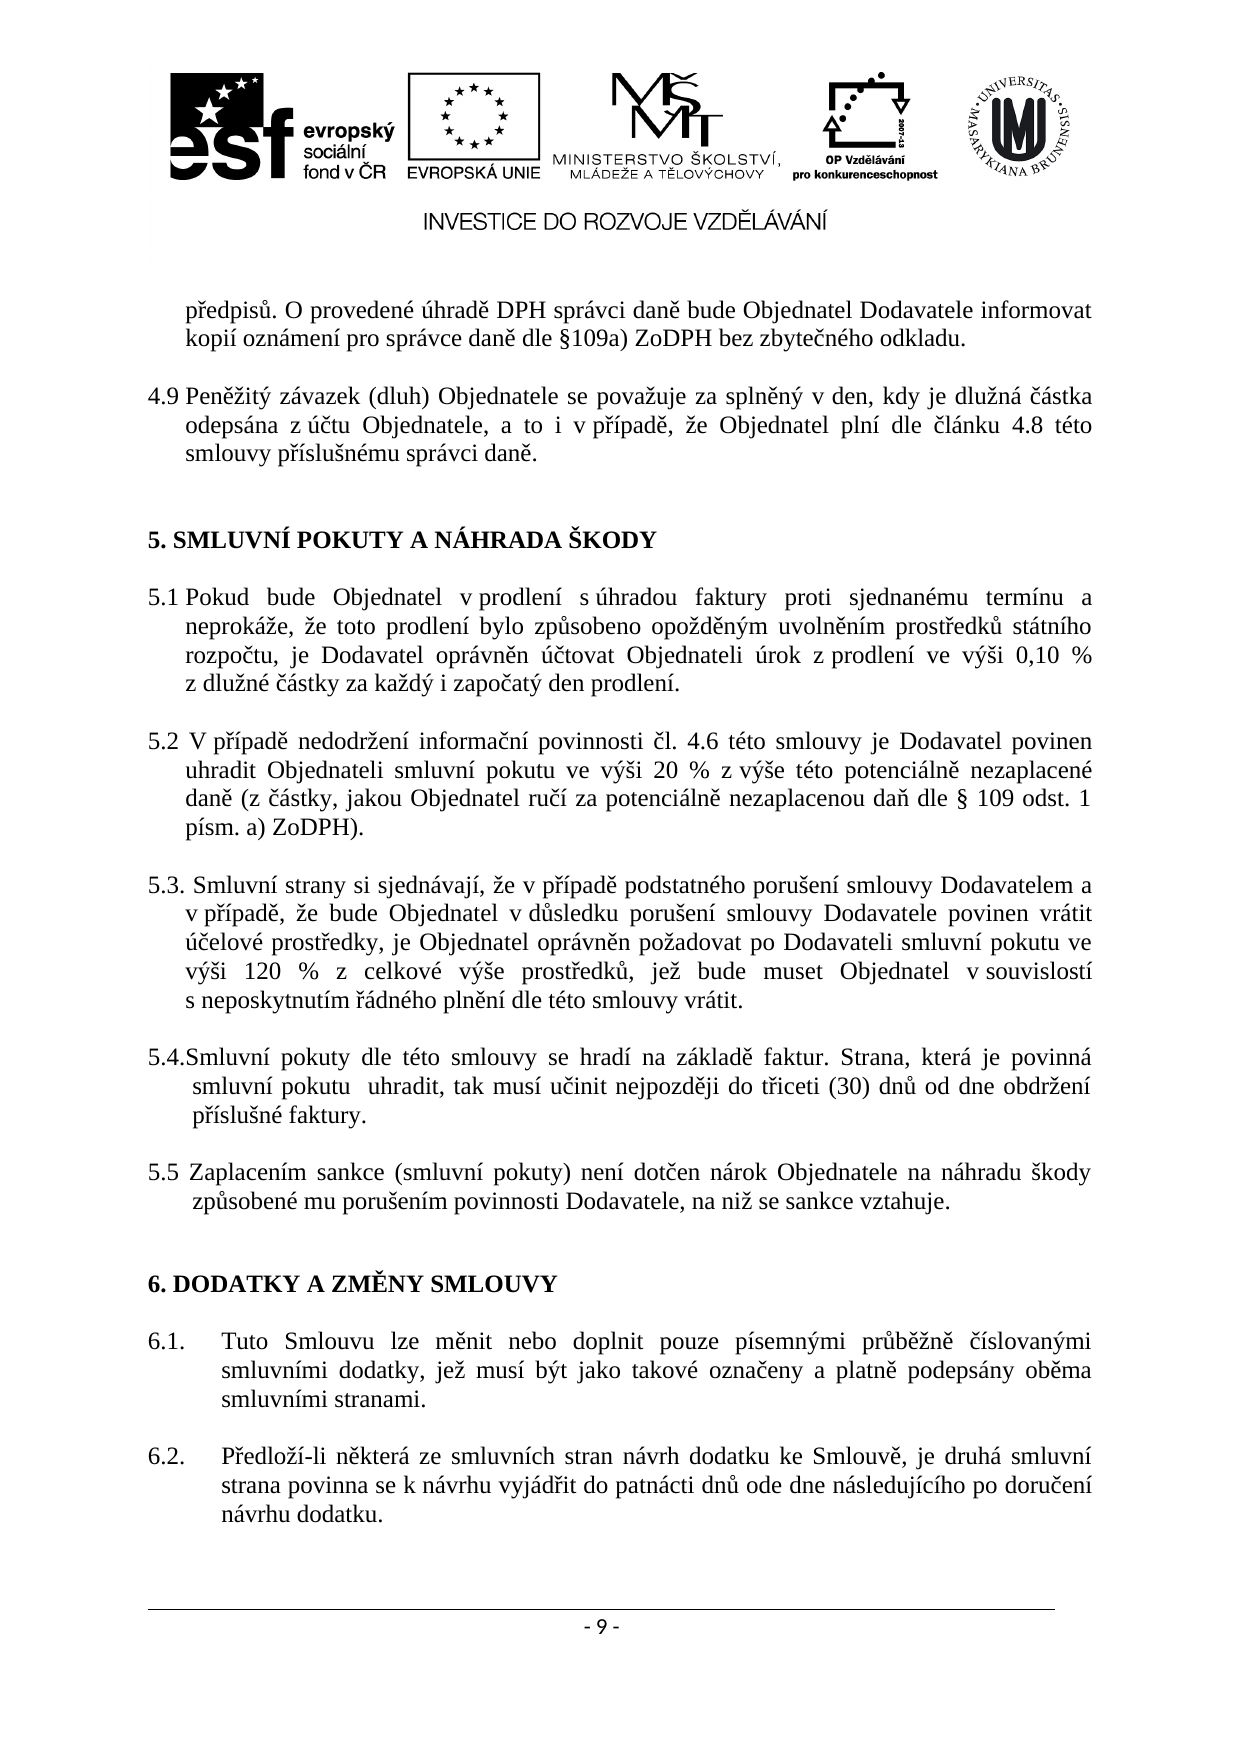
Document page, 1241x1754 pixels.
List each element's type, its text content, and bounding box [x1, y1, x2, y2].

text 5.4.Smluvní pokuty dle této smlouvy se hradí na základě faktur. Strana, která je povinná smluvní pokutu uhradit, tak musí učinit nejpozději do třiceti (30) dnů od dne obdržení příslušné faktury. [148, 1042, 1093, 1128]
list Tuto Smlouvu lze měnit nebo doplnit pouze písemnými průběžně číslovanými smluvními dodatky, jež musí být jako takové označeny a platně podepsány oběma smluvními stranami. [148, 1326, 1093, 1412]
text 5.3. Smluvní strany si sjednávají, že v případě podstatného porušení smlouvy Dodavatelem a v případě, že bude Objednatel v důsledku porušení smlouvy Dodavatele povinen vrátit účelové prostředky, je Objednatel oprávněn požadovat po Dodavateli smluvní pokutu ve výši 120 % z celkové výše prostředků, jež bude muset Objednatel v souvislostí s neposkytnutím řádného plnění dle této smlouvy vrátit. [148, 870, 1093, 1013]
list Peněžitý závazek (dluh) Objednatele se považuje za splněný v den, kdy je dlužná částka odepsána z účtu Objednatele, a to i v případě, že Objednatel plní dle článku 4.8 této smlouvy příslušnému správci daně. [148, 381, 1093, 467]
text 5.1 Pokud bude Objednatel v prodlení s úhradou faktury proti sjednanému termínu a neprokáže, že toto prodlení bylo způsobeno opožděným uvolněním prostředků státního rozpočtu, je Dodavatel oprávněn účtovat Objednateli úrok z prodlení ve výši 0,10 % z dlužné částky za každý i započatý den prodlení. [148, 582, 1093, 697]
text 5.5 Zaplacením sankce (smluvní pokuty) není dotčen nárok Objednatele na náhradu škody způsobené mu porušením povinnosti Dodavatele, na niž se sankce vztahuje. [148, 1157, 1093, 1215]
text 5.2 V případě nedodržení informační povinnosti čl. 4.6 této smlouvy je Dodavatel povinen uhradit Objednateli smluvní pokutu ve výši 20 % z výše této potenciálně nezaplacené daně (z částky, jakou Objednatel ručí za potenciálně nezaplacenou daň dle § 109 odst. 1 písm. a) ZoDPH). [148, 726, 1093, 841]
text 5. SMLUVNÍ POKUTY A NÁHRADA ŠKODY [148, 525, 1093, 553]
list Předloží-li některá ze smluvních stran návrh dodatku ke Smlouvě, je druhá smluvní strana povinna se k návrhu vyjádřit do patnácti dnů ode dne následujícího po doručení návrhu dodatku. [148, 1441, 1093, 1527]
text 6. DODATKY A ZMĚNY SMLOUVY [148, 1269, 1093, 1297]
picture [147, 58, 1103, 270]
